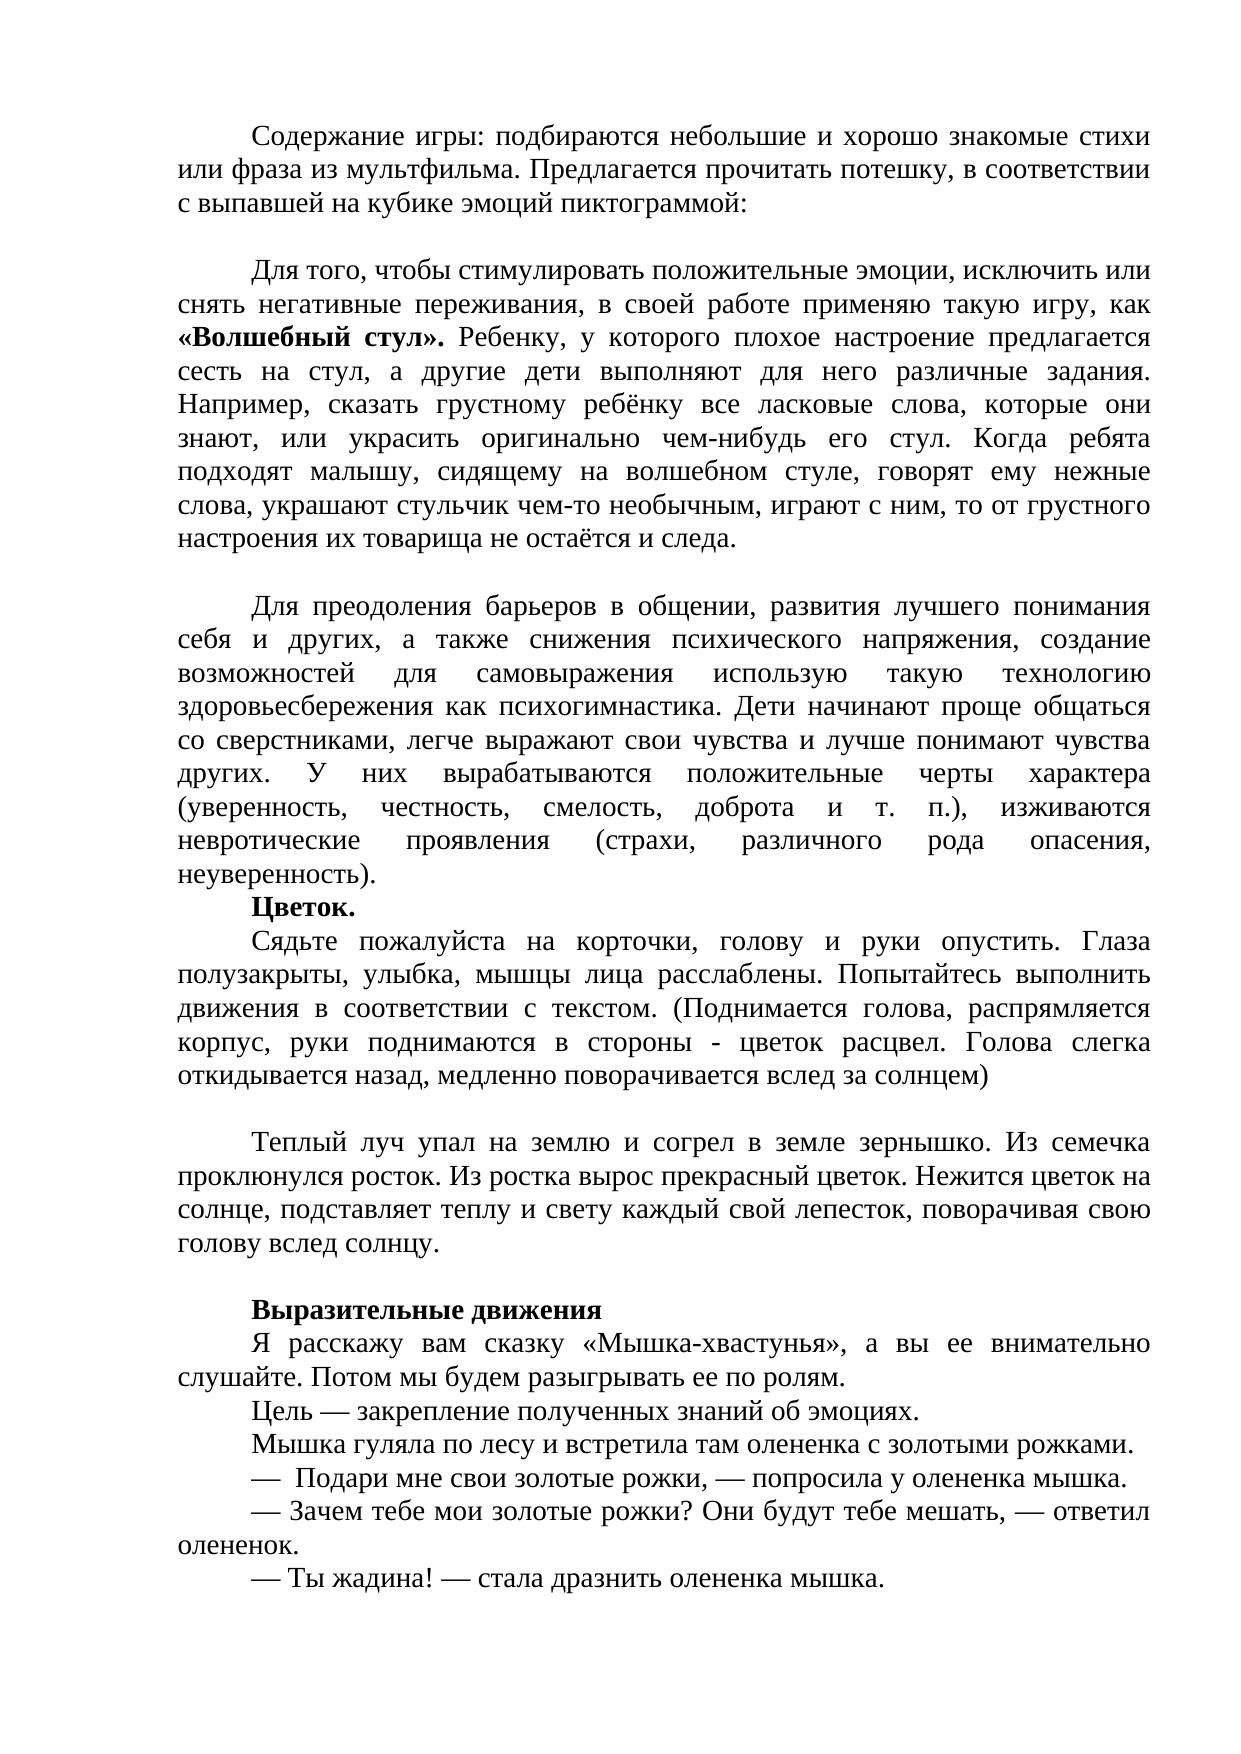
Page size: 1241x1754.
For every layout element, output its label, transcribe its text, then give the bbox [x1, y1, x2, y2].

text Выразительные движения [177, 1292, 1152, 1326]
text Цветок. [177, 889, 1152, 923]
text Цель — закрепление полученных знаний об эмоциях. [177, 1393, 1152, 1426]
text Для того, чтобы стимулировать положительные эмоции, исключить или снять негативные переживания, в своей работе применяю такую игру, как «Волшебный стул». Ребенку, у которого плохое настроение предлагается сесть на стул, а другие дети выполняют для него различные задания. Например, сказать грустному ребёнку все ласковые слова, которые они знают, или украсить оригинально чем-нибудь его стул. Когда ребята подходят малышу, сидящему на волшебном стуле, говорят ему нежные слова, украшают стульчик чем-то необычным, играют с ним, то от грустного настроения их товарища не остаётся и следа. [177, 252, 1152, 554]
text — Подари мне свои золотые рожки, — попросила у олененка мышка. [177, 1460, 1152, 1493]
text — Ты жадина! — стала дразнить олененка мышка. [177, 1560, 1152, 1594]
text Мышка гуляла по лесу и встретила там олененка с золотыми рожками. [177, 1426, 1152, 1460]
text — Зачем тебе мои золотые рожки? Они будут тебе мешать, — ответил олененок. [177, 1493, 1152, 1560]
text Теплый луч упал на землю и согрел в земле зернышко. Из семечка проклюнулся росток. Из ростка вырос прекрасный цветок. Нежится цветок на солнце, подставляет теплу и свету каждый свой лепесток, поворачивая свою голову вслед солнцу. [177, 1124, 1152, 1258]
text Я расскажу вам сказку «Мышка-хвастунья», а вы ее внимательно слушайте. Потом мы будем разыгрывать ее по ролям. [177, 1326, 1152, 1393]
text Содержание игры: подбираются небольшие и хорошо знакомые стихи или фраза из мультфильма. Предлагается прочитать потешку, в соответствии с выпавшей на кубике эмоций пиктограммой: [177, 118, 1152, 219]
text Для преодоления барьеров в общении, развития лучшего понимания себя и других, а также снижения психического напряжения, создание возможностей для самовыражения использую такую технологию здоровьесбережения как психогимнастика. Дети начинают проще общаться со сверстниками, легче выражают свои чувства и лучше понимают чувства других. У них вырабатываются положительные черты характера (уверенность, честность, смелость, доброта и т. п.), изживаются невротические проявления (страхи, различного рода опасения, неуверенность). [177, 588, 1152, 889]
text Сядьте пожалуйста на корточки, голову и руки опустить. Глаза полузакрыты, улыбка, мышцы лица расслаблены. Попытайтесь выполнить движения в соответствии с текстом. (Поднимается голова, распрямляется корпус, руки поднимаются в стороны - цветок расцвел. Голова слегка откидывается назад, медленно поворачивается вслед за солнцем) [177, 923, 1152, 1091]
